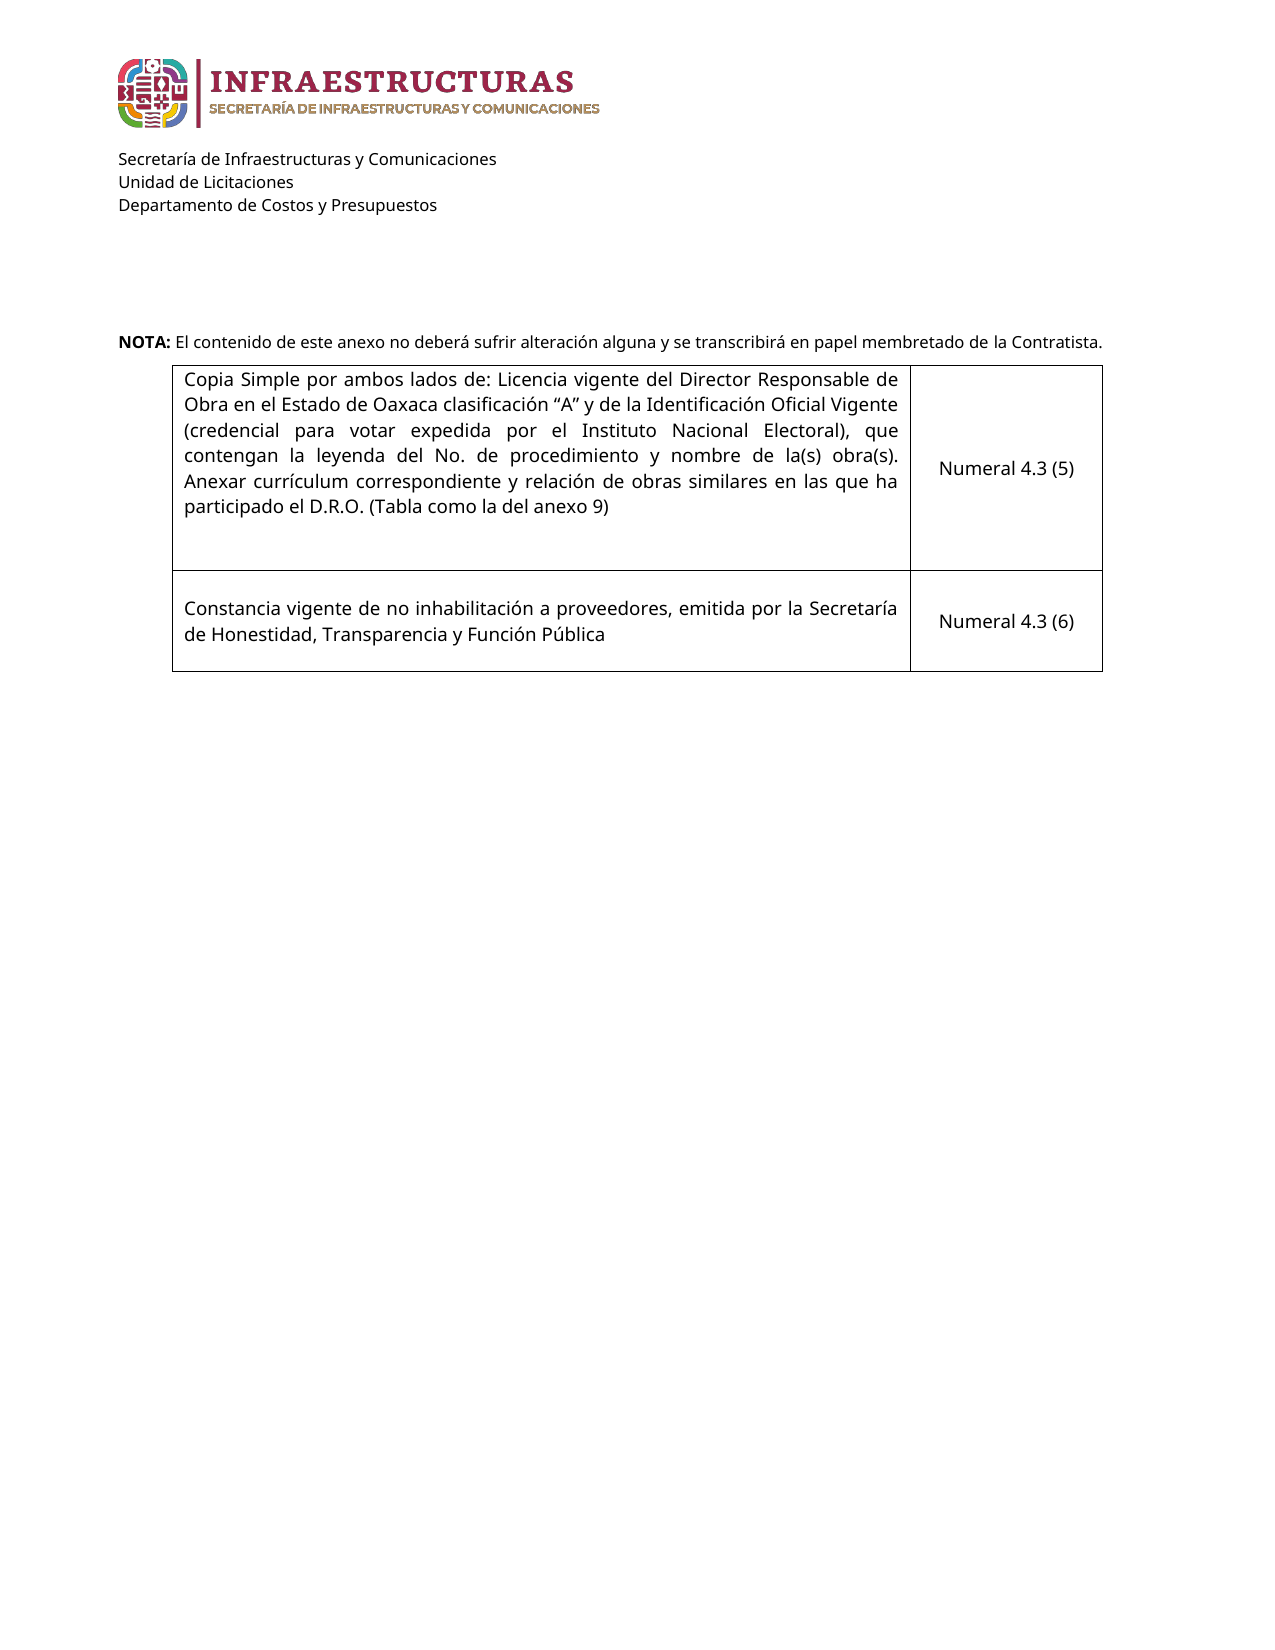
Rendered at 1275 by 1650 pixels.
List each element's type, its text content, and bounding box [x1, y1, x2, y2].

text NOTA: El contenido de este anexo no deberá sufrir alteración alguna y se transcribirá en papel membretado de la Contratista. [118, 331, 1157, 354]
table_header Numeral 4.3 (5) [911, 366, 1102, 570]
table_cell Constancia vigente de no inhabilitación a proveedores, emitida por la Secretaría de Honestidad, Transparencia y Función Pública [173, 571, 910, 671]
table_cell Numeral 4.3 (6) [911, 571, 1102, 671]
table_header Copia Simple por ambos lados de: Licencia vigente del Director Responsable de Obra en el Estado de Oaxaca clasificación “A” y de la Identificación Oficial Vigente (credencial para votar expedida por el Instituto Nacional Electoral), que contengan la leyenda del No. de procedimiento y nombre de la(s) obra(s). Anexar currículum correspondiente y relación de obras similares en las que ha participado el D.R.O. (Tabla como la del anexo 9) [173, 366, 910, 570]
picture [118, 59, 624, 130]
